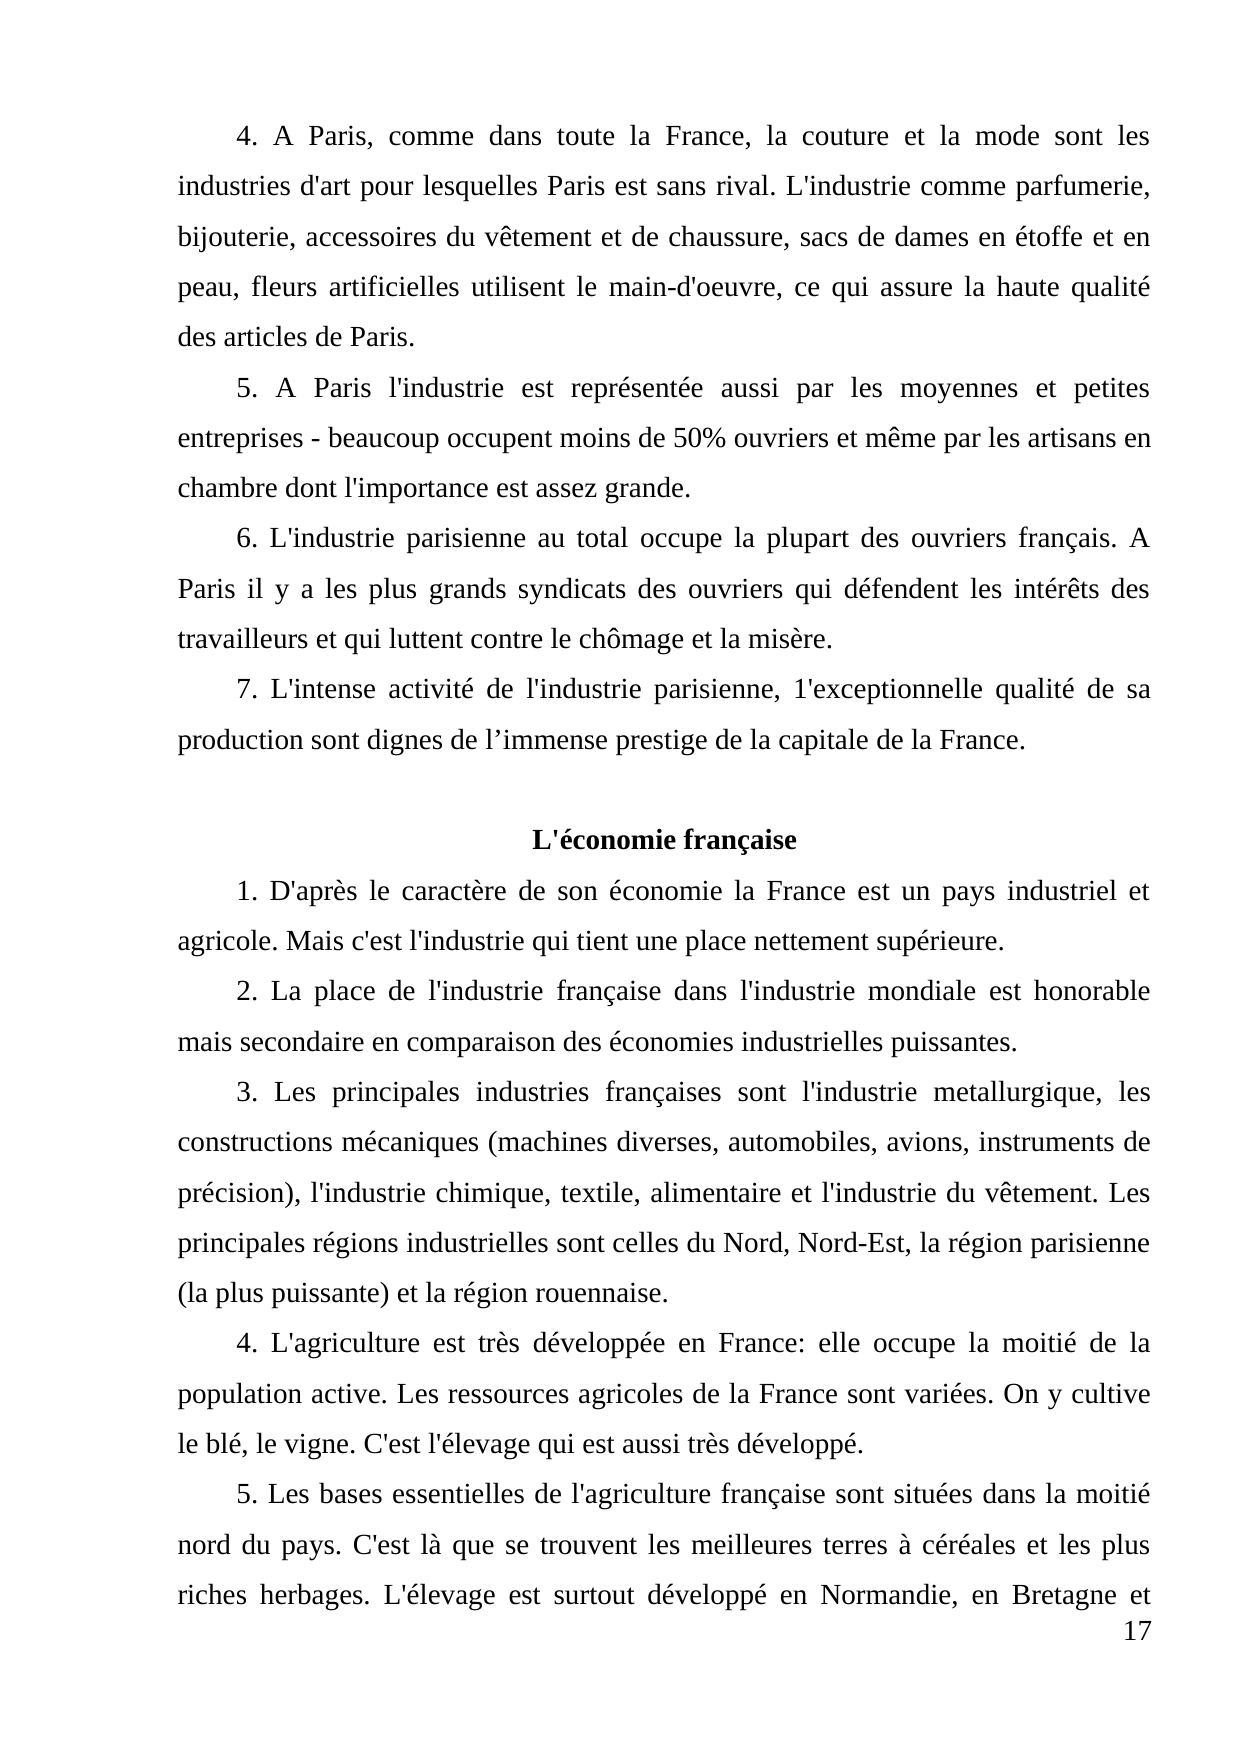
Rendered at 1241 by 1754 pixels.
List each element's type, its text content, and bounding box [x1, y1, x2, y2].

text 4. L'agriculture est très développée en France: elle occupe la moitié de la population active. Les ressources agricoles de la France sont variées. On y cultive le blé, le vigne. C'est l'élevage qui est aussi très développé. [177, 1326, 1152, 1460]
text L'économie française [177, 822, 1152, 856]
text 2. La place de l'industrie française dans l'industrie mondiale est honorable mais secondaire en comparaison des économies industrielles puissantes. [177, 973, 1152, 1057]
text 6. L'industrie parisienne au total occupe la plupart des ouvriers français. A Paris il y a les plus grands syndicats des ouvriers qui défendent les intérêts des travailleurs et qui luttent contre le chômage et la misère. [177, 521, 1152, 655]
text 3. Les principales industries françaises sont l'industrie metallurgique, les constructions mécaniques (machines diverses, automobiles, avions, instruments de précision), l'industrie chimique, textile, alimentaire et l'industrie du vêtement. Les principales régions industrielles sont celles du Nord, Nord-Est, la région parisienne (la plus puissante) et la région rouennaise. [177, 1074, 1152, 1309]
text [177, 1477, 1152, 1611]
text 5. A Paris l'industrie est représentée aussi par les moyennes et petites entreprises - beaucoup occupent moins de 50% ouvriers et même par les artisans en chambre dont l'importance est assez grande. [177, 370, 1152, 504]
text 4. A Paris, comme dans toute la France, la couture et la mode sont les industries d'art pour lesquelles Paris est sans rival. L'industrie comme parfumerie, bijouterie, accessoires du vêtement et de chaussure, sacs de dames en étoffe et en peau, fleurs artificielles utilisent le main-d'oeuvre, ce qui assure la haute qualité des articles de Paris. [177, 118, 1152, 353]
text 1. D'après le caractère de son économie la France est un pays industriel et agricole. Mais c'est l'industrie qui tient une place nettement supérieure. [177, 873, 1152, 957]
text 7. L'intense activité de l'industrie parisienne, 1'exceptionnelle qualité de sa production sont dignes de l’immense prestige de la capitale de la France. [177, 672, 1152, 755]
